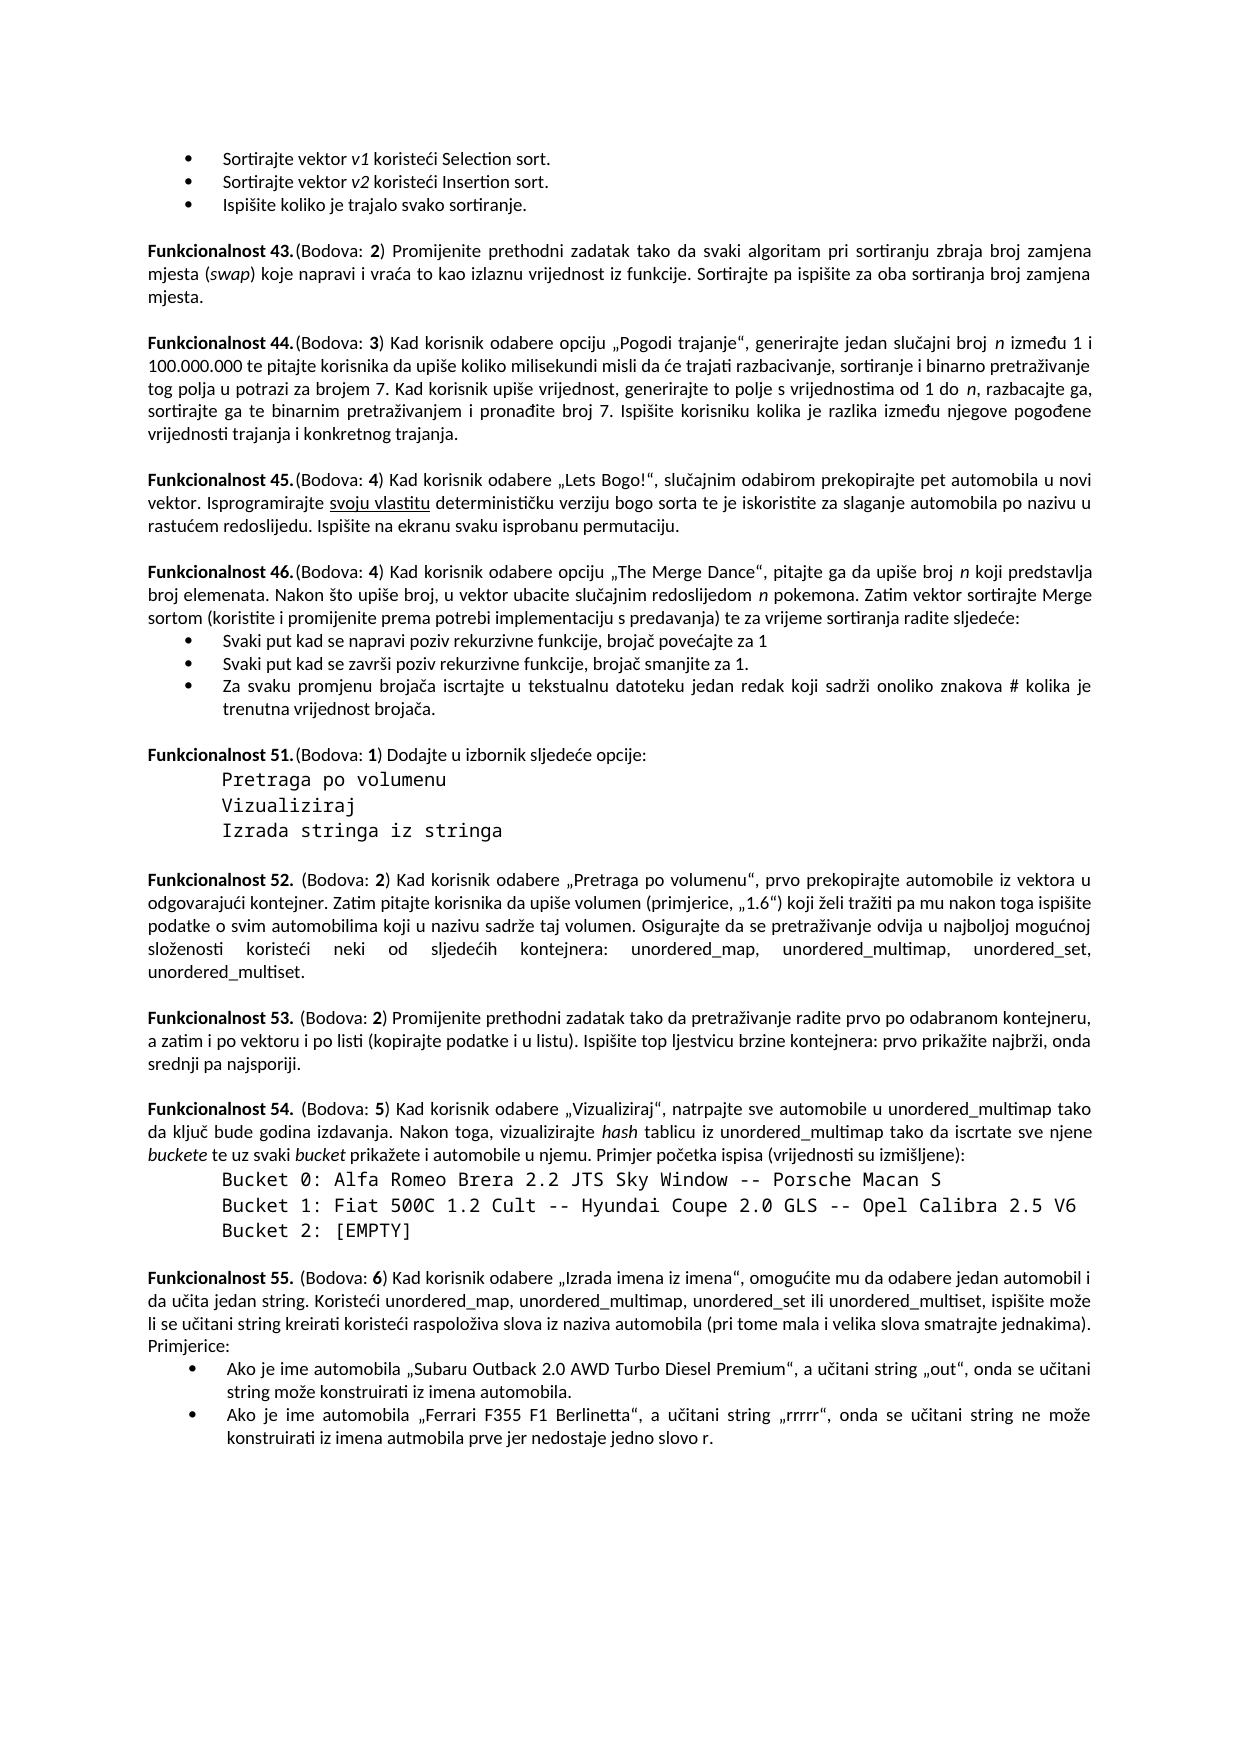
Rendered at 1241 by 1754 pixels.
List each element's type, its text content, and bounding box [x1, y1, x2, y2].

list Pretraga po volumenu [221, 766, 1093, 792]
list Izrada stringa iz stringa [221, 817, 1093, 843]
list (Bodova: 2) Promijenite prethodni zadatak tako da svaki algoritam pri sortiranju zbraja broj zamjena mjesta (swap) koje napravi i vraća to kao izlaznu vrijednost iz funkcije. Sortirajte pa ispišite za oba sortiranja broj zamjena mjesta. [148, 239, 1093, 308]
list (Bodova: 5) Kad korisnik odabere „Vizualiziraj“, natrpajte sve automobile u unordered_multimap tako da ključ bude godina izdavanja. Nakon toga, vizualizirajte hash tablicu iz unordered_multimap tako da iscrtate sve njene buckete te uz svaki bucket prikažete i automobile u njemu. Primjer početka ispisa (vrijednosti su izmišljene): [148, 1098, 1093, 1166]
list Bucket 0: Alfa Romeo Brera 2.2 JTS Sky Window -- Porsche Macan S [221, 1166, 1093, 1192]
list (Bodova: 6) Kad korisnik odabere „Izrada imena iz imena“, omogućite mu da odabere jedan automobil i da učita jedan string. Koristeći unordered_map, unordered_multimap, unordered_set ili unordered_multiset, ispišite može li se učitani string kreirati koristeći raspoloživa slova iz naziva automobila (pri tome mala i velika slova smatrajte jednakima). Primjerice: [148, 1266, 1093, 1357]
list Bucket 2: [EMPTY] [221, 1217, 1093, 1243]
list Svaki put kad se završi poziv rekurzivne funkcije, brojač smanjite za 1. [185, 652, 1093, 675]
list Bucket 1: Fiat 500C 1.2 Cult -- Hyundai Coupe 2.0 GLS -- Opel Calibra 2.5 V6 [221, 1192, 1093, 1217]
list Ako je ime automobila „Subaru Outback 2.0 AWD Turbo Diesel Premium“, a učitani string „out“, onda se učitani string može konstruirati iz imena automobila. [189, 1357, 1093, 1403]
list Sortirajte vektor v2 koristeći Insertion sort. [185, 171, 1093, 193]
list Za svaku promjenu brojača iscrtajte u tekstualnu datoteku jedan redak koji sadrži onoliko znakova # kolika je trenutna vrijednost brojača. [185, 675, 1093, 721]
list Ako je ime automobila „Ferrari F355 F1 Berlinetta“, a učitani string „rrrrr“, onda se učitani string ne može konstruirati iz imena autmobila prve jer nedostaje jedno slovo r. [189, 1403, 1093, 1449]
list (Bodova: 1) Dodajte u izbornik sljedeće opcije: [148, 743, 1093, 766]
list Ispišite koliko je trajalo svako sortiranje. [185, 193, 1093, 216]
list (Bodova: 4) Kad korisnik odabere opciju „The Merge Dance“, pitajte ga da upiše broj n koji predstavlja broj elemenata. Nakon što upiše broj, u vektor ubacite slučajnim redoslijedom n pokemona. Zatim vektor sortirajte Merge sortom (koristite i promijenite prema potrebi implementaciju s predavanja) te za vrijeme sortiranja radite sljedeće: [148, 560, 1093, 629]
list (Bodova: 3) Kad korisnik odabere opciju „Pogodi trajanje“, generirajte jedan slučajni broj n između 1 i 100.000.000 te pitajte korisnika da upiše koliko milisekundi misli da će trajati razbacivanje, sortiranje i binarno pretraživanje tog polja u potrazi za brojem 7. Kad korisnik upiše vrijednost, generirajte to polje s vrijednostima od 1 do n, razbacajte ga, sortirajte ga te binarnim pretraživanjem i pronađite broj 7. Ispišite korisniku kolika je razlika između njegove pogođene vrijednosti trajanja i konkretnog trajanja. [148, 331, 1093, 446]
list Svaki put kad se napravi poziv rekurzivne funkcije, brojač povećajte za 1 [185, 629, 1093, 652]
list (Bodova: 2) Kad korisnik odabere „Pretraga po volumenu“, prvo prekopirajte automobile iz vektora u odgovarajući kontejner. Zatim pitajte korisnika da upiše volumen (primjerice, „1.6“) koji želi tražiti pa mu nakon toga ispišite podatke o svim automobilima koji u nazivu sadrže taj volumen. Osigurajte da se pretraživanje odvija u najboljoj mogućnoj složenosti koristeći neki od sljedećih kontejnera: unordered_map, unordered_multimap, unordered_set, unordered_multiset. [148, 868, 1093, 983]
list Sortirajte vektor v1 koristeći Selection sort. [185, 148, 1093, 171]
list (Bodova: 2) Promijenite prethodni zadatak tako da pretraživanje radite prvo po odabranom kontejneru, a zatim i po vektoru i po listi (kopirajte podatke i u listu). Ispišite top ljestvicu brzine kontejnera: prvo prikažite najbrži, onda srednji pa najsporiji. [148, 1006, 1093, 1075]
list Vizualiziraj [221, 792, 1093, 817]
list (Bodova: 4) Kad korisnik odabere „Lets Bogo!“, slučajnim odabirom prekopirajte pet automobila u novi vektor. Isprogramirajte svoju vlastitu determinističku verziju bogo sorta te je iskoristite za slaganje automobila po nazivu u rastućem redoslijedu. Ispišite na ekranu svaku isprobanu permutaciju. [148, 468, 1093, 537]
